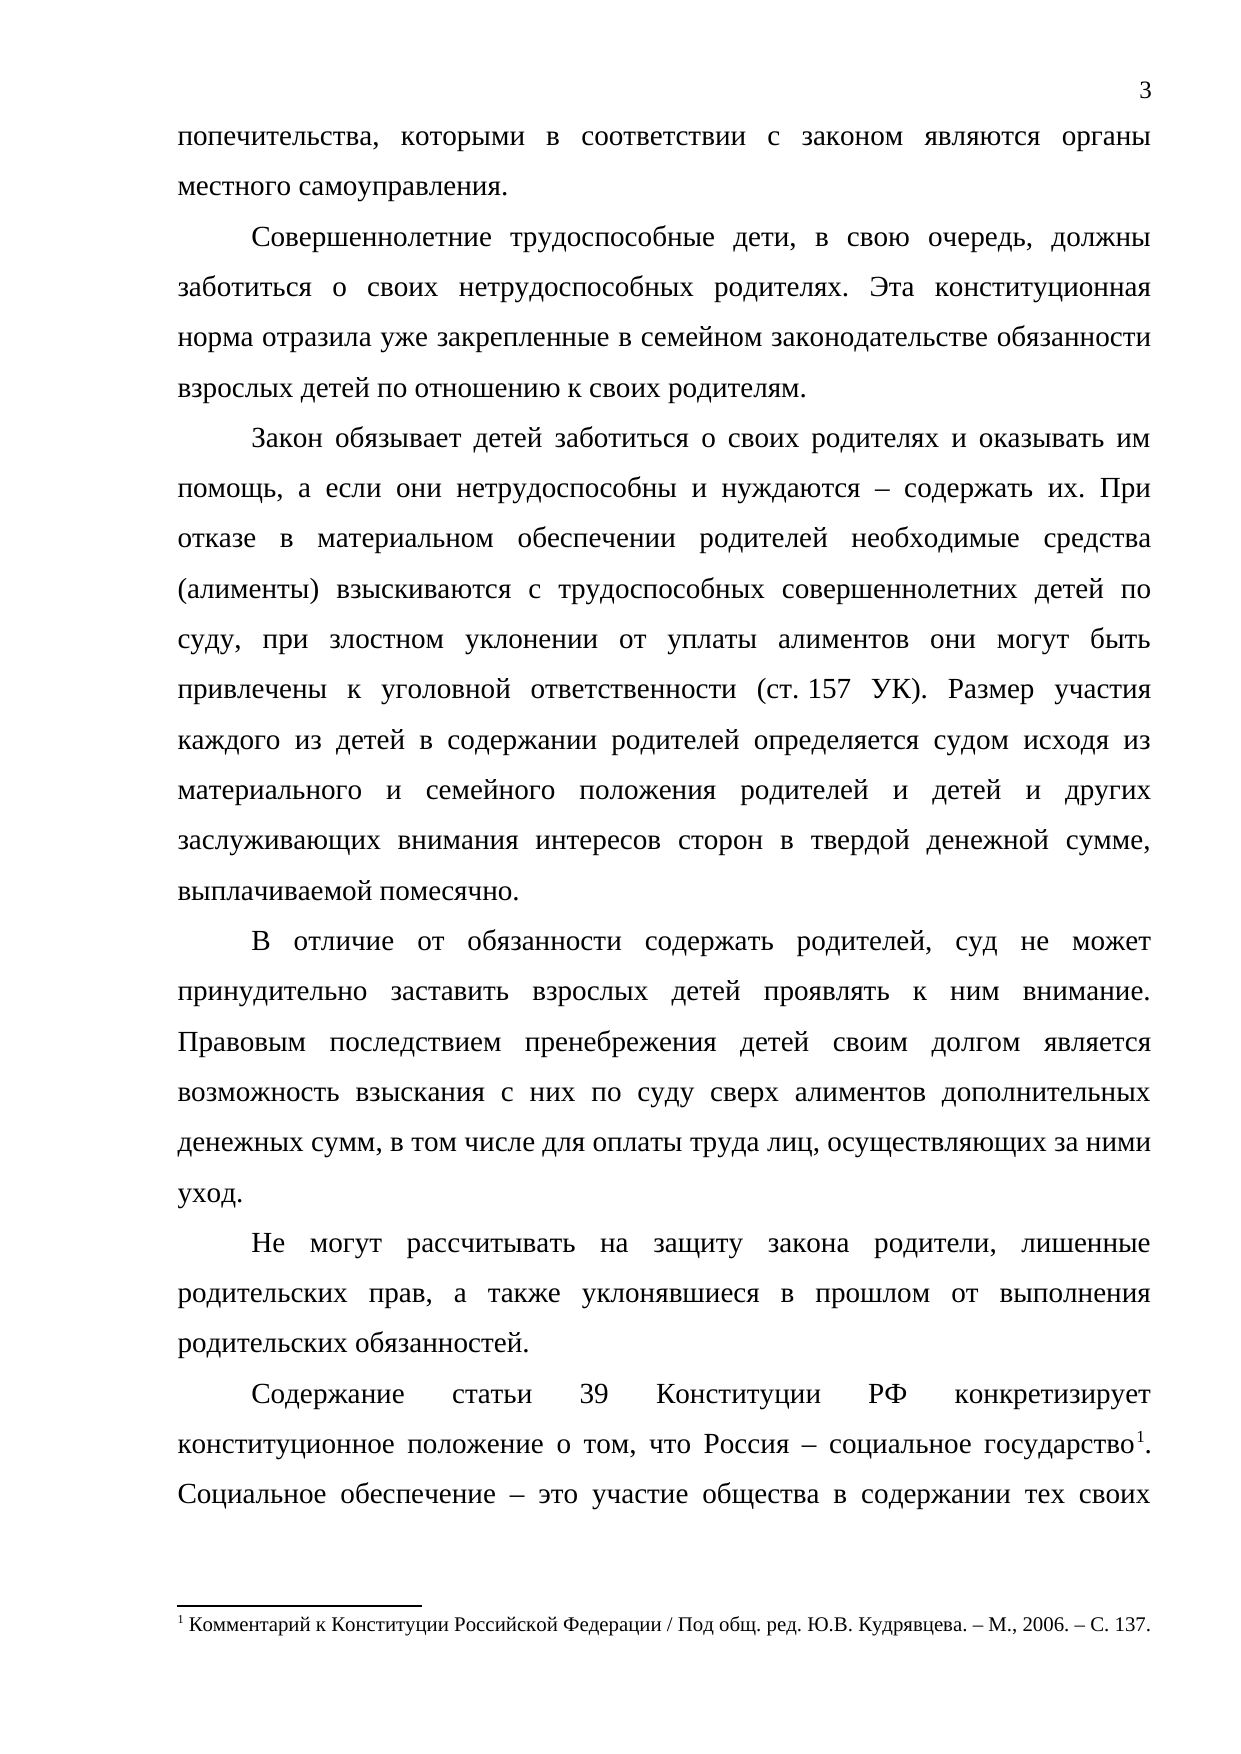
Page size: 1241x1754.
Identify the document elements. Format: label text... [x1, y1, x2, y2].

text Совершеннолетние трудоспособные дети, в свою очередь, должны заботиться о своих нетрудоспособных родителях. Эта конституционная норма отразила уже закрепленные в семейном законодательстве обязанности взрослых детей по отношению к своих родителям. [177, 219, 1152, 403]
text Закон обязывает детей заботиться о своих родителях и оказывать им помощь, а если они нетрудоспособны и нуждаются – содержать их. При отказе в материальном обеспечении родителей необходимые средства (алименты) взыскиваются с трудоспособных совершеннолетних детей по суду, при злостном уклонении от уплаты алиментов они могут быть привлечены к уголовной ответственности (ст. 157 УК). Размер участия каждого из детей в содержании родителей определяется судом исходя из материального и семейного положения родителей и детей и других заслуживающих внимания интересов сторон в твердой денежной сумме, выплачиваемой помесячно. [177, 420, 1152, 906]
text Не могут рассчитывать на защиту закона родители, лишенные родительских прав, а также уклонявшиеся в прошлом от выполнения родительских обязанностей. [177, 1225, 1152, 1359]
text В отличие от обязанности содержать родителей, суд не может принудительно заставить взрослых детей проявлять к ним внимание. Правовым последствием пренебрежения детей своим долгом является возможность взыскания с них по суду сверх алиментов дополнительных денежных сумм, в том числе для оплаты труда лиц, осуществляющих за ними уход. [177, 923, 1152, 1208]
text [177, 1376, 1152, 1510]
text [177, 118, 1152, 202]
